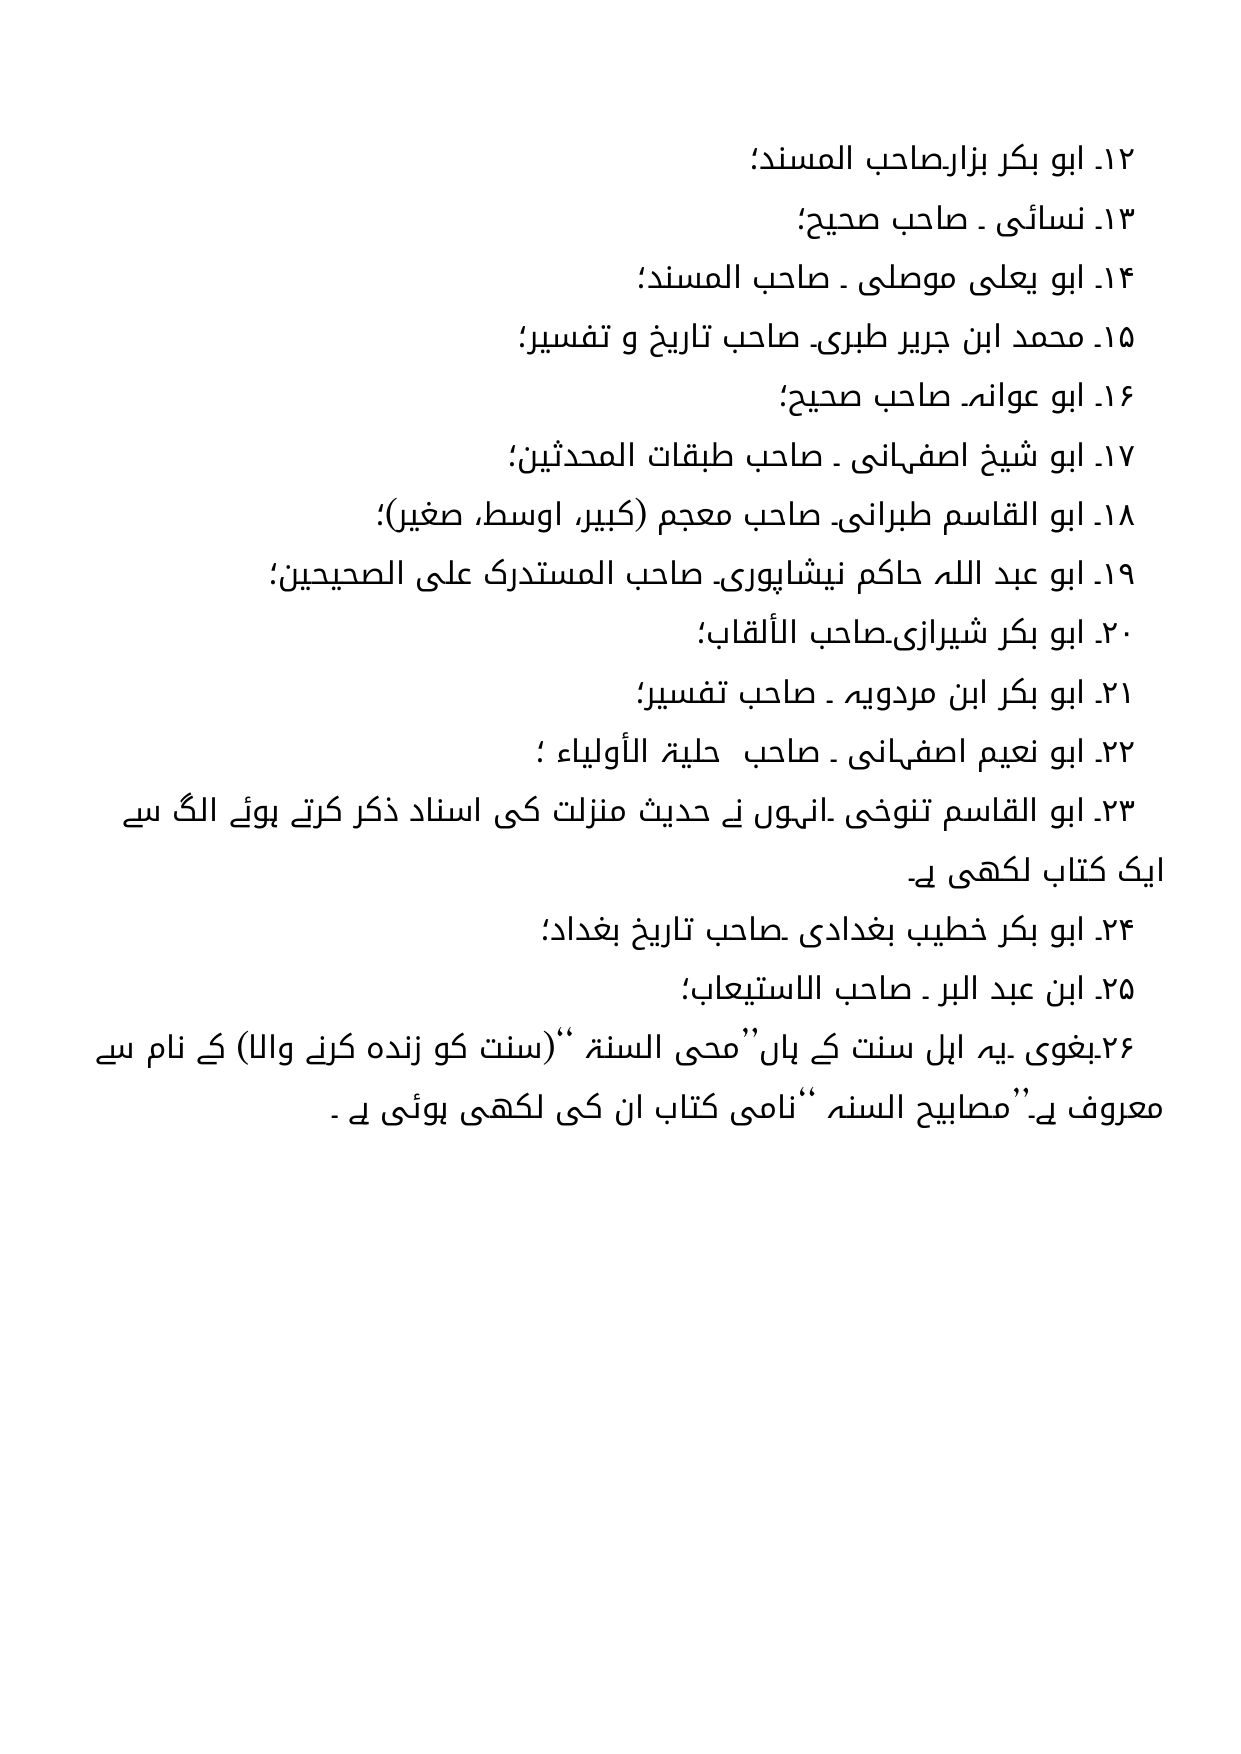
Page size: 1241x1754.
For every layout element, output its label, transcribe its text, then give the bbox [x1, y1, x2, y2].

text ۲۲۔ ابو نعیم اصفہانی ۔ صاحب حلیۃ الأولیاء ؛ [75, 722, 1165, 782]
text ۱۷۔ ابو شیخ اصفہانی ۔ صاحب طبقات المحدثین؛ [75, 426, 1165, 485]
text ۲۵۔ ابن عبد البر ۔ صاحب الاستیعاب؛ [75, 959, 1165, 1019]
text ۱۹۔ ابو عبد اللہ حاکم نیشاپوری۔ صاحب المستدرک علی الصحیحین؛ [75, 544, 1165, 604]
text ۲۴۔ ابو بکر خطیب بغدادی ۔صاحب تاریخ بغداد؛ [75, 900, 1165, 959]
text ۲۳۔ ابو القاسم تنوخی ۔انہوں نے حدیث منزلت کی اسناد ذکر کرتے ہوئے الگ سے ایک کتاب لکھی ہے۔ [75, 782, 1165, 900]
text ۱۵۔ محمد ابن جریر طبری۔ صاحب تاریخ و تفسیر؛ [75, 307, 1165, 367]
text ۱۲۔ ابو بکر بزار۔صاحب المسند؛ [75, 130, 1165, 189]
text ۱۴۔ ابو یعلی موصلی ۔ صاحب المسند؛ [75, 248, 1165, 307]
text ۲۰۔ ابو بکر شیرازی۔صاحب الألقاب؛ [75, 604, 1165, 663]
text ۱۳۔ نسائی ۔ صاحب صحیح؛ [75, 189, 1165, 248]
text ۲۱۔ ابو بکر ابن مردویہ ۔ صاحب تفسیر؛ [75, 663, 1165, 722]
text ۲۶۔بغوی ۔یہ اہل سنت کے ہاں’’محی السنۃ ‘‘(سنت کو زندہ کرنے والا) کے نام سے معروف ہے۔’’مصابیح السنہ ‘‘نامی کتاب ان کی لکھی ہوئی ہے ۔ [75, 1019, 1165, 1137]
text ۱۶۔ ابو عوانہ۔ صاحب صحیح؛ [75, 367, 1165, 426]
text ۱۸۔ ابو القاسم طبرانی۔ صاحب معجم (کبیر، اوسط، صغیر)؛ [75, 485, 1165, 544]
